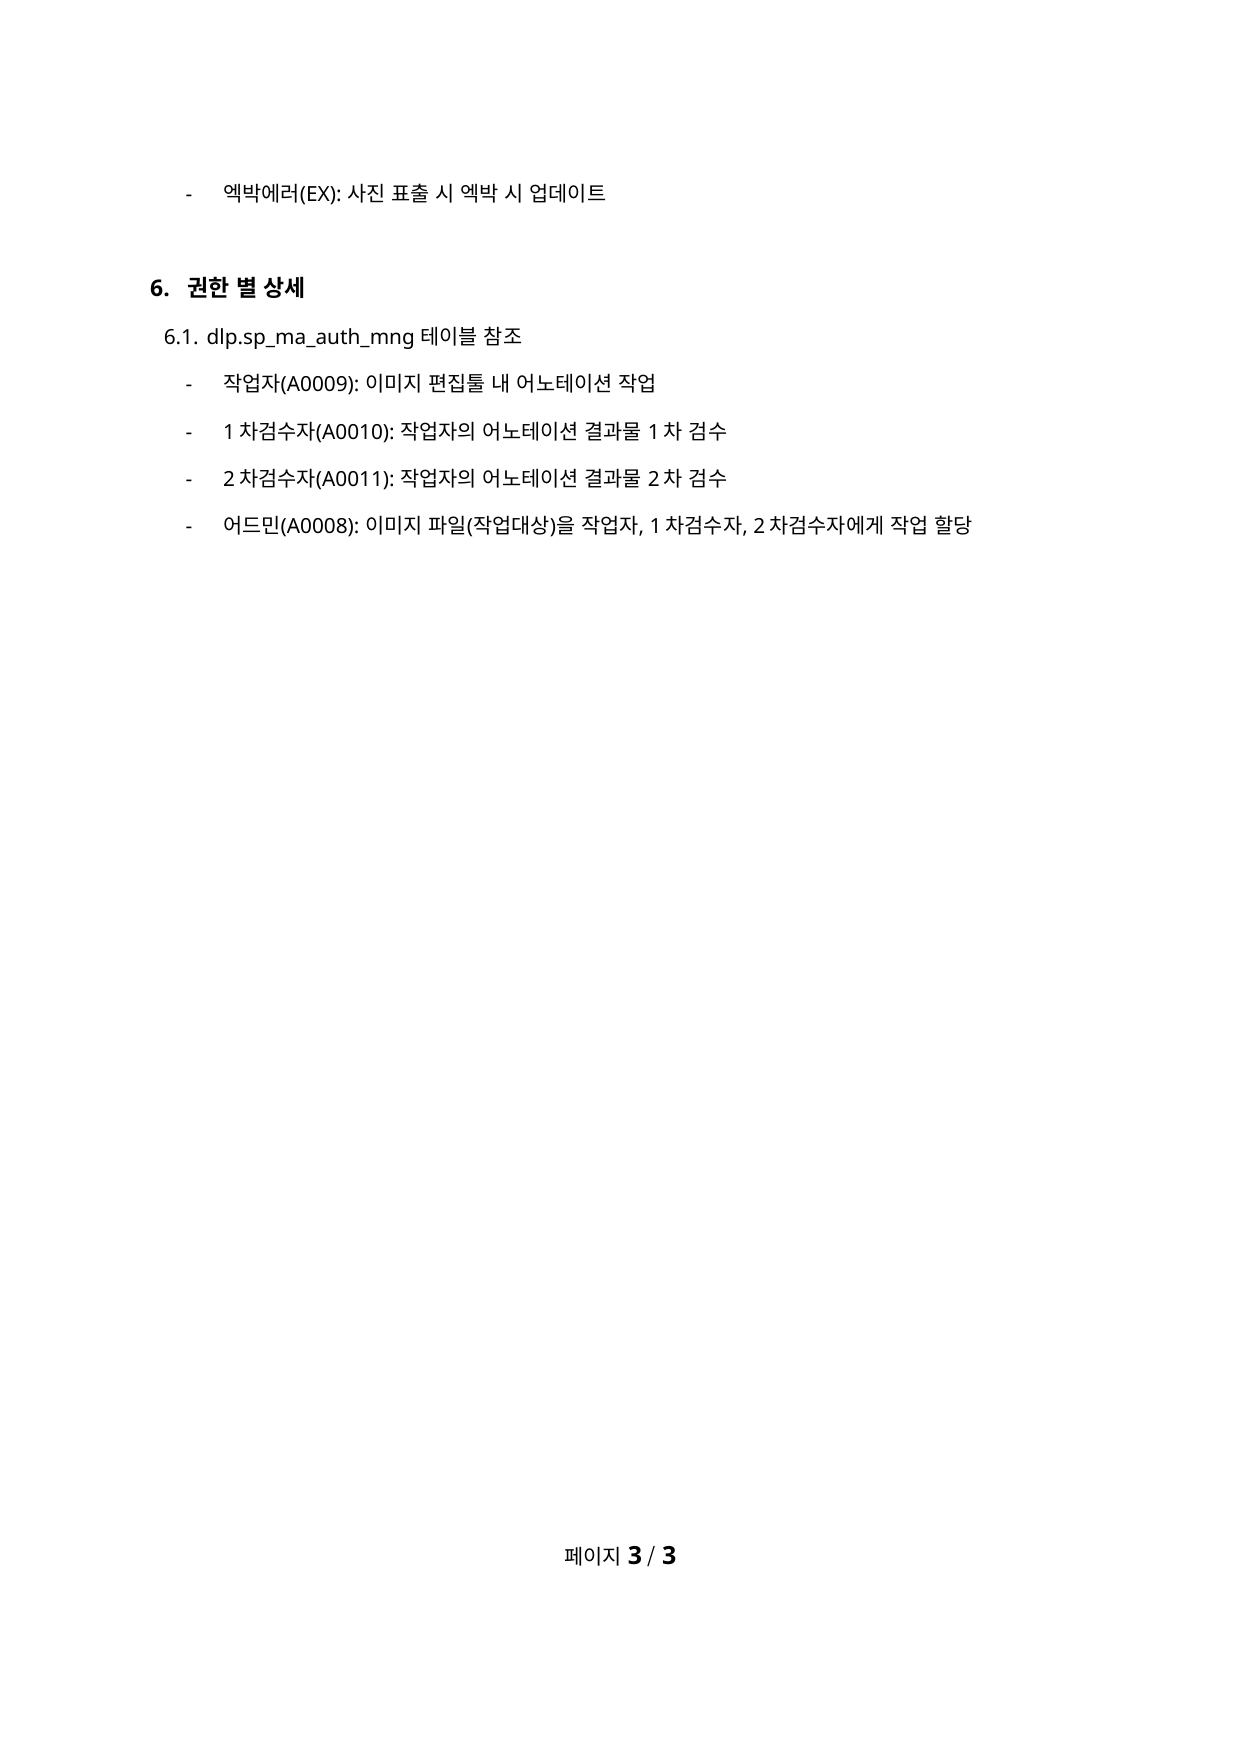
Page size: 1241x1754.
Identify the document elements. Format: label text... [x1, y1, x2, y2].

list 작업자(A0009): 이미지 편집툴 내 어노테이션 작업 [185, 368, 1090, 398]
list 어드민(A0008): 이미지 파일(작업대상)을 작업자, 1차검수자, 2차검수자에게 작업 할당 [185, 509, 1090, 540]
list 엑박에러(EX): 사진 표출 시 엑박 시 업데이트 [185, 177, 1090, 207]
list 권한 별 상세 [150, 269, 1090, 303]
list dlp.sp_ma_auth_mng 테이블 참조 [163, 320, 1090, 351]
list 1차검수자(A0010): 작업자의 어노테이션 결과물 1차 검수 [185, 415, 1090, 445]
list 2차검수자(A0011): 작업자의 어노테이션 결과물 2차 검수 [185, 462, 1090, 493]
